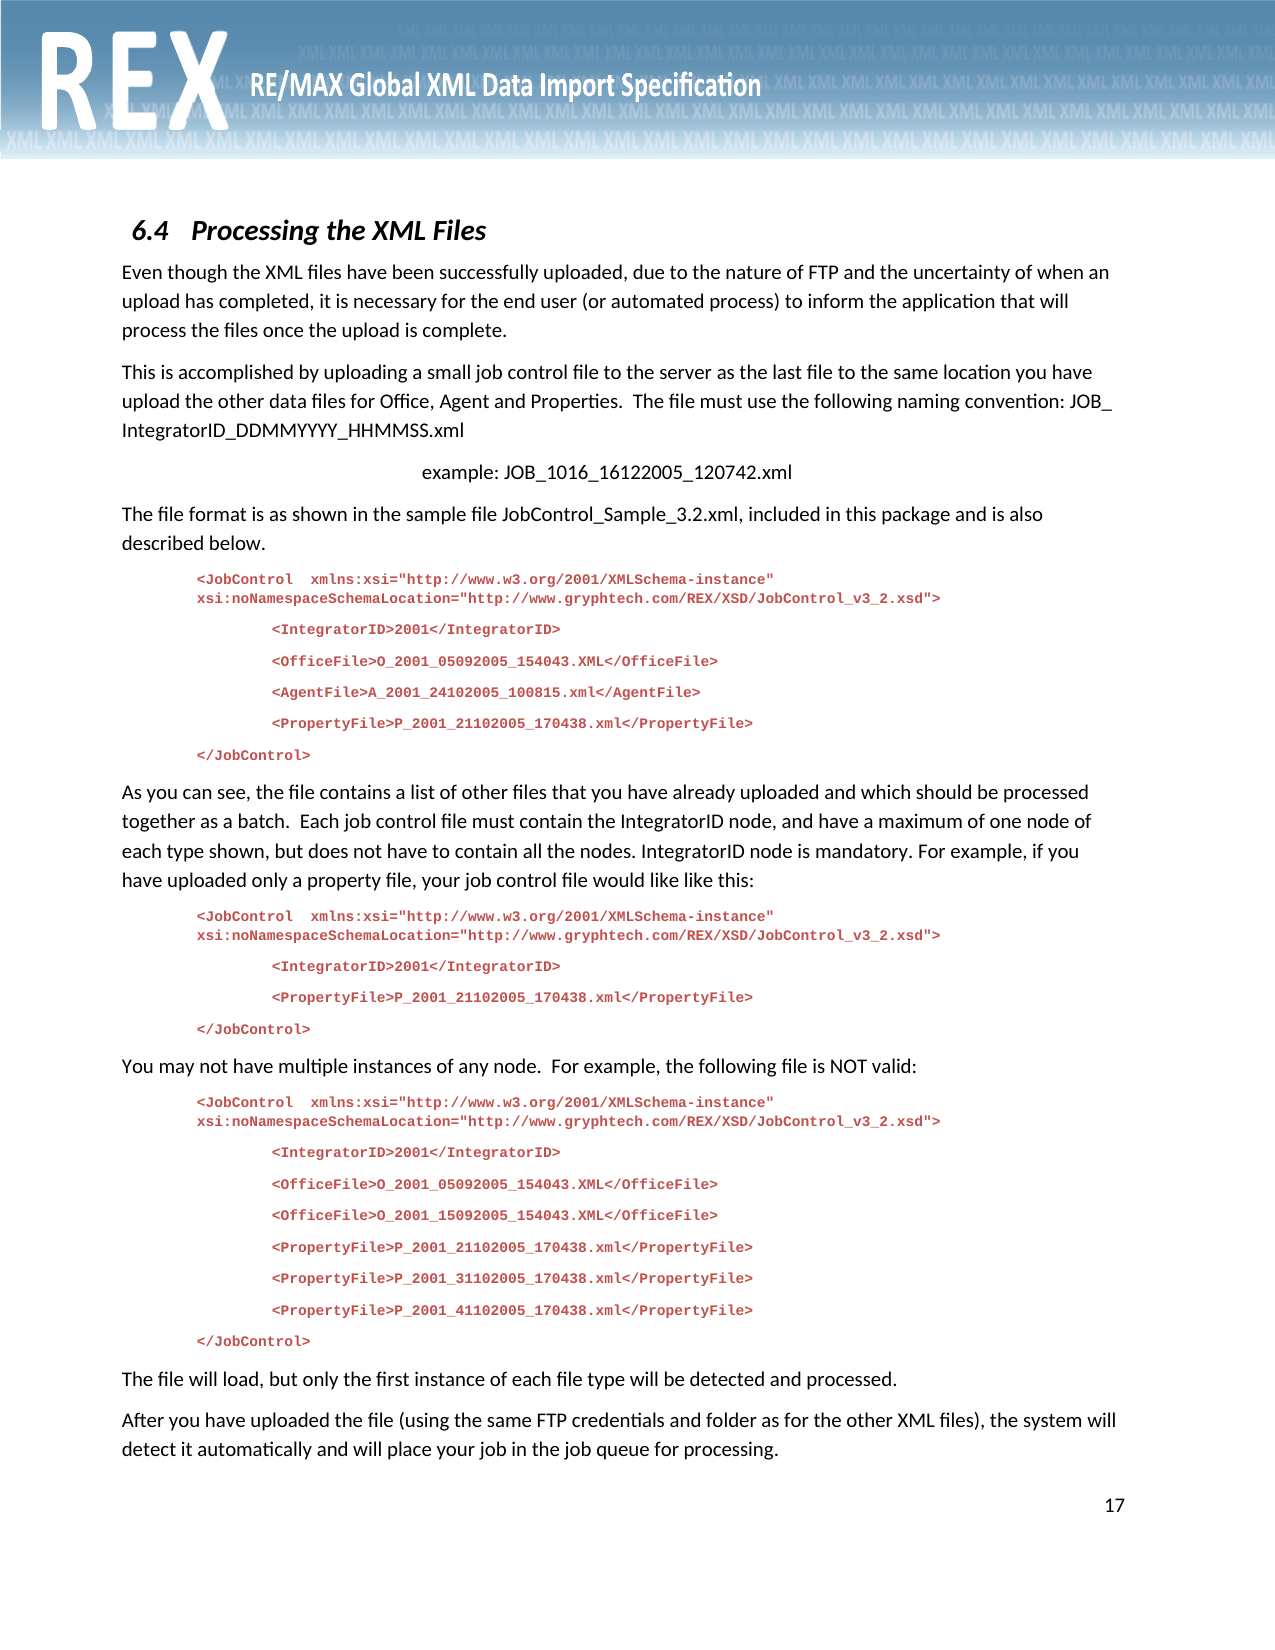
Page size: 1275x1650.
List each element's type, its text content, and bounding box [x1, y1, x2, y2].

text <OfficeFile>O_2001_05092005_154043.XML</OfficeFile> [197, 654, 1125, 670]
text <PropertyFile>P_2001_31102005_170438.xml</PropertyFile> [197, 1271, 1125, 1288]
text <PropertyFile>P_2001_21102005_170438.xml</PropertyFile> [197, 1240, 1125, 1257]
text You may not have multiple instances of any node. For example, the following file is NOT valid: [122, 1053, 1125, 1079]
text <JobControl xmlns:xsi="http://www.w3.org/2001/XMLSchema-instance" xsi:noNamespaceSchemaLocation="http://www.gryphtech.com/REX/XSD/JobControl_v3_2.xsd"> [197, 909, 1125, 944]
text <PropertyFile>P_2001_21102005_170438.xml</PropertyFile> [197, 991, 1125, 1007]
text <OfficeFile>O_2001_05092005_154043.XML</OfficeFile> [197, 1177, 1125, 1194]
subtitle Processing the XML Files [131, 212, 1125, 248]
text <PropertyFile>P_2001_41102005_170438.xml</PropertyFile> [197, 1303, 1125, 1319]
text This is accomplished by uploading a small job control file to the server as the last file to the same location you have upload the other data files for Office, Agent and Properties. The file must use the following naming convention: JOB_ IntegratorID_DDMMYYYY_HHMMSS.xml [122, 359, 1125, 443]
text </JobControl> [197, 748, 1125, 765]
text <IntegratorID>2001</IntegratorID> [197, 959, 1125, 976]
text </JobControl> [197, 1022, 1125, 1039]
text <JobControl xmlns:xsi="http://www.w3.org/2001/XMLSchema-instance" xsi:noNamespaceSchemaLocation="http://www.gryphtech.com/REX/XSD/JobControl_v3_2.xsd"> [197, 572, 1125, 607]
text <OfficeFile>O_2001_15092005_154043.XML</OfficeFile> [197, 1208, 1125, 1225]
text As you can see, the file contains a list of other files that you have already uploaded and which should be processed together as a batch. Each job control file must contain the IntegratorID node, and have a maximum of one node of each type shown, but does not have to contain all the nodes. IntegratorID node is mandatory. For example, if you have uploaded only a property file, your job control file would like like this: [122, 779, 1125, 892]
text example: JOB_1016_16122005_120742.xml [122, 459, 1125, 485]
text The file will load, but only the first instance of each file type will be detected and processed. [122, 1366, 1125, 1391]
text </JobControl> [197, 1334, 1125, 1351]
text <IntegratorID>2001</IntegratorID> [197, 1146, 1125, 1162]
text <AgentFile>A_2001_24102005_100815.xml</AgentFile> [197, 685, 1125, 702]
text <IntegratorID>2001</IntegratorID> [197, 622, 1125, 639]
text After you have uploaded the file (using the same FTP credentials and folder as for the other XML files), the system will detect it automatically and will place your job in the job queue for processing. [122, 1407, 1125, 1462]
text <JobControl xmlns:xsi="http://www.w3.org/2001/XMLSchema-instance" xsi:noNamespaceSchemaLocation="http://www.gryphtech.com/REX/XSD/JobControl_v3_2.xsd"> [197, 1095, 1125, 1131]
text <PropertyFile>P_2001_21102005_170438.xml</PropertyFile> [197, 717, 1125, 733]
text The file format is as shown in the sample file JobControl_Sample_3.2.xml, included in this package and is also described below. [122, 501, 1125, 556]
text Even though the XML files have been successfully uploaded, due to the nature of FTP and the uncertainty of when an upload has completed, it is necessary for the end user (or automated process) to inform the application that will process the files once the upload is complete. [122, 259, 1125, 343]
